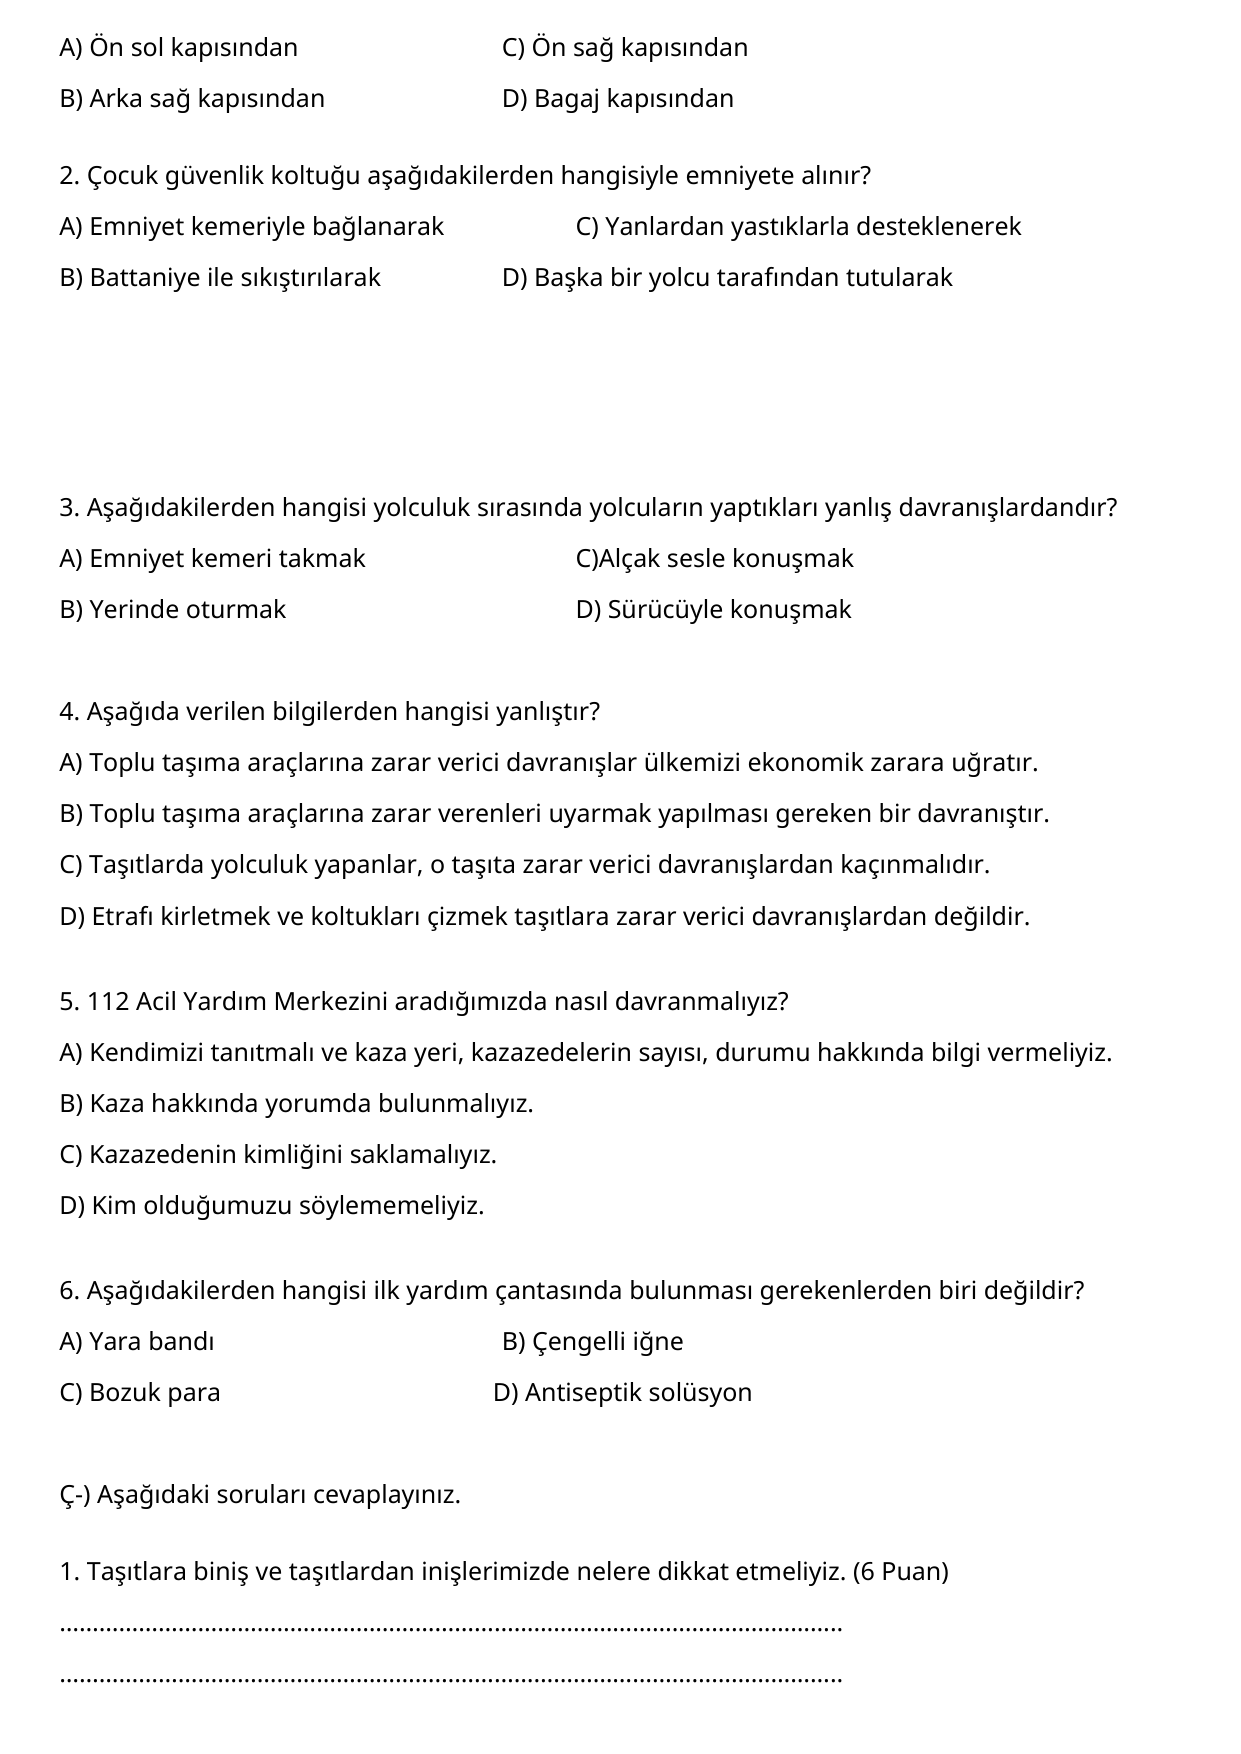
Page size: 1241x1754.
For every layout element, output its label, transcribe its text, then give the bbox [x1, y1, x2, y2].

text 1. Taşıtlara biniş ve taşıtlardan inişlerimizde nelere dikkat etmeliyiz. (6 Puan) [59, 1553, 1181, 1587]
text D) Kim olduğumuzu söylememeliyiz. [59, 1187, 1181, 1221]
text A) Toplu taşıma araçlarına zarar verici davranışlar ülkemizi ekonomik zarara uğratır. [59, 745, 1181, 779]
text C) Bozuk para D) Antiseptik solüsyon [59, 1374, 1181, 1409]
text A) Yara bandı B) Çengelli iğne [59, 1323, 1181, 1358]
text 4. Aşağıda verilen bilgilerden hangisi yanlıştır? [59, 694, 1181, 728]
text A) Ön sol kapısından C) Ön sağ kapısından [59, 29, 1181, 64]
text D) Etrafı kirletmek ve koltukları çizmek taşıtlara zarar verici davranışlardan değildir. [59, 898, 1181, 932]
text A) Emniyet kemeriyle bağlanarak C) Yanlardan yastıklarla desteklenerek [59, 208, 1181, 242]
text Ç-) Aşağıdaki soruları cevaplayınız. [59, 1477, 1181, 1511]
text A) Kendimizi tanıtmalı ve kaza yeri, kazazedelerin sayısı, durumu hakkında bilgi vermeliyiz. [59, 1034, 1181, 1068]
text 3. Aşağıdakilerden hangisi yolculuk sırasında yolcuların yaptıkları yanlış davranışlardandır? [59, 490, 1181, 524]
text 2. Çocuk güvenlik koltuğu aşağıdakilerden hangisiyle emniyete alınır? [59, 157, 1181, 191]
text B) Toplu taşıma araçlarına zarar verenleri uyarmak yapılması gereken bir davranıştır. [59, 796, 1181, 830]
text B) Battaniye ile sıkıştırılarak D) Başka bir yolcu tarafından tutularak [59, 259, 1181, 293]
text 6. Aşağıdakilerden hangisi ilk yardım çantasında bulunması gerekenlerden biri değildir? [59, 1272, 1181, 1307]
text 5. 112 Acil Yardım Merkezini aradığımızda nasıl davranmalıyız? [59, 983, 1181, 1017]
text C) Taşıtlarda yolculuk yapanlar, o taşıta zarar verici davranışlardan kaçınmalıdır. [59, 847, 1181, 881]
text B) Arka sağ kapısından D) Bagaj kapısından [59, 81, 1181, 115]
text B) Kaza hakkında yorumda bulunmalıyız. [59, 1085, 1181, 1119]
text C) Kazazedenin kimliğini saklamalıyız. [59, 1136, 1181, 1170]
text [59, 1604, 1181, 1689]
text B) Yerinde oturmak D) Sürücüyle konuşmak [59, 592, 1181, 626]
text A) Emniyet kemeri takmak C)Alçak sesle konuşmak [59, 541, 1181, 575]
